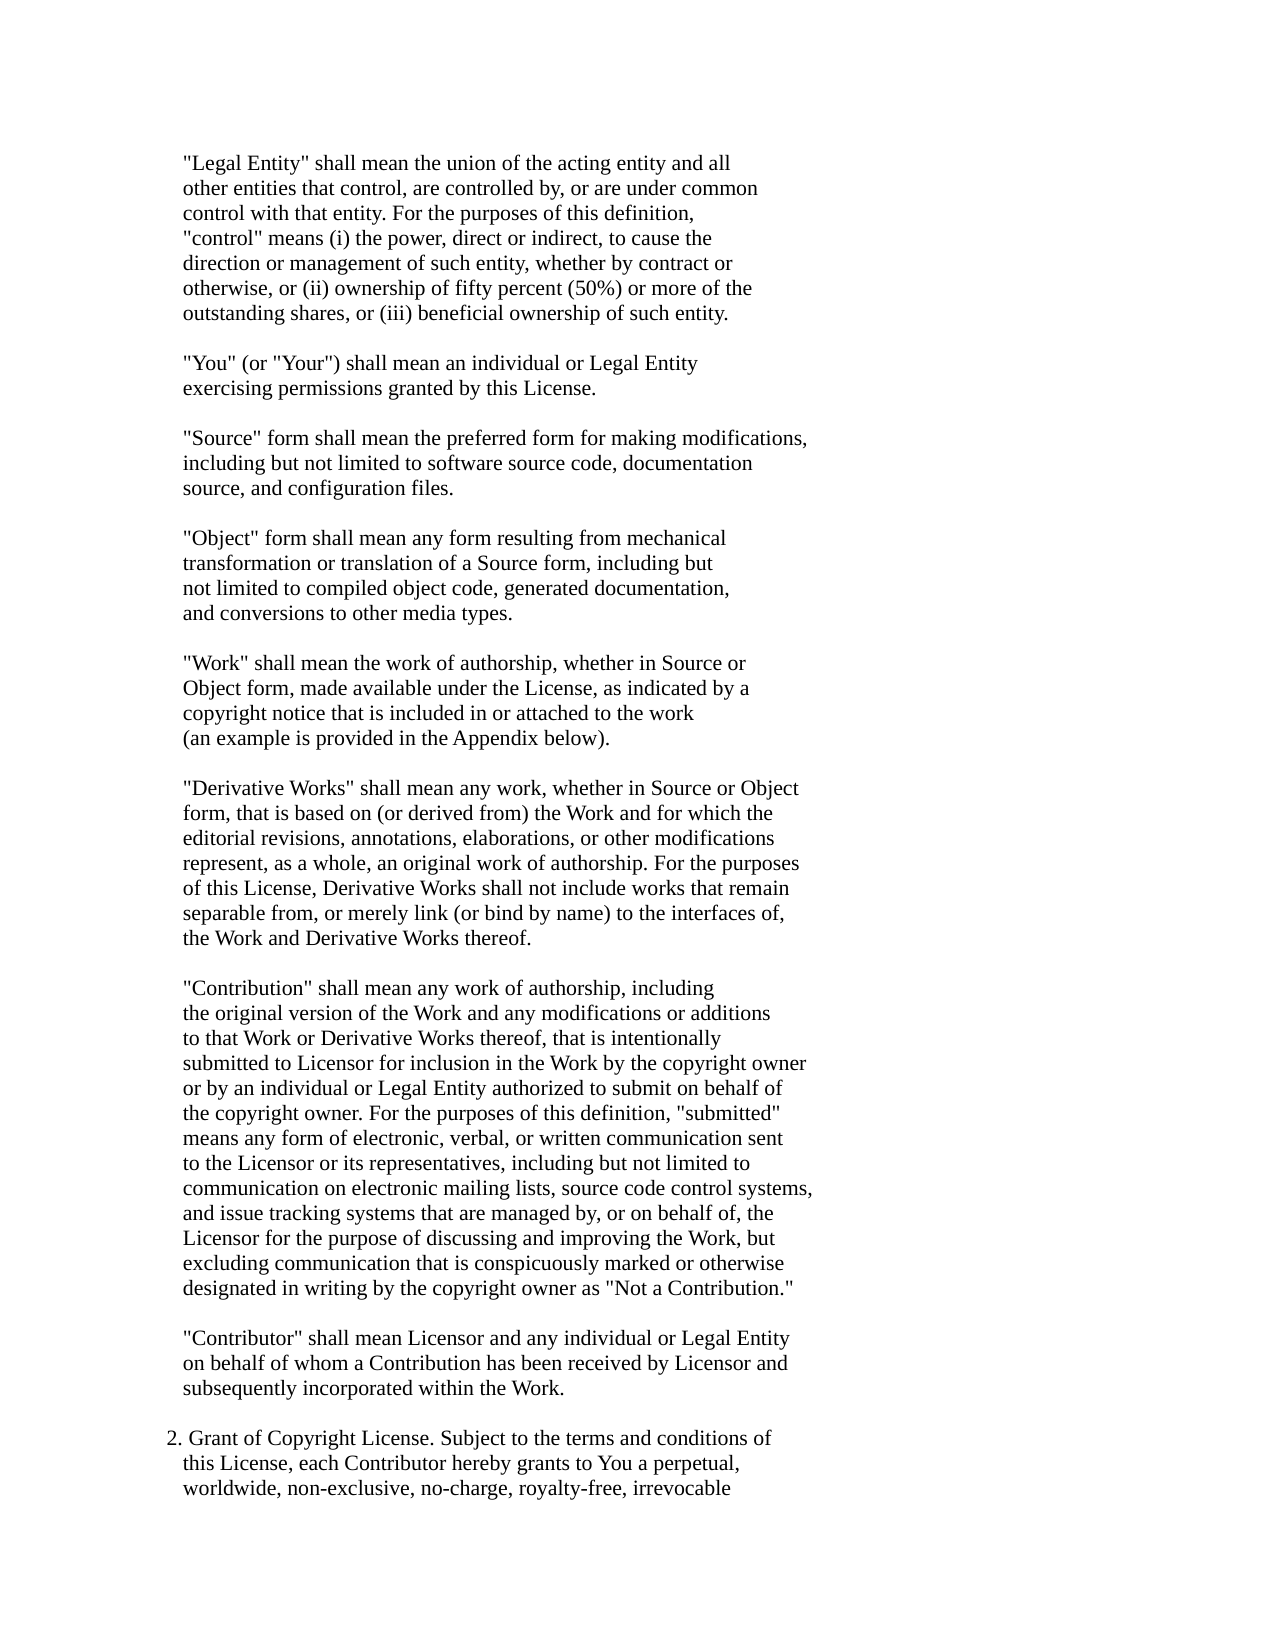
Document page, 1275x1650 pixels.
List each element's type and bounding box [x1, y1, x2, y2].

text [150, 150, 1125, 1500]
